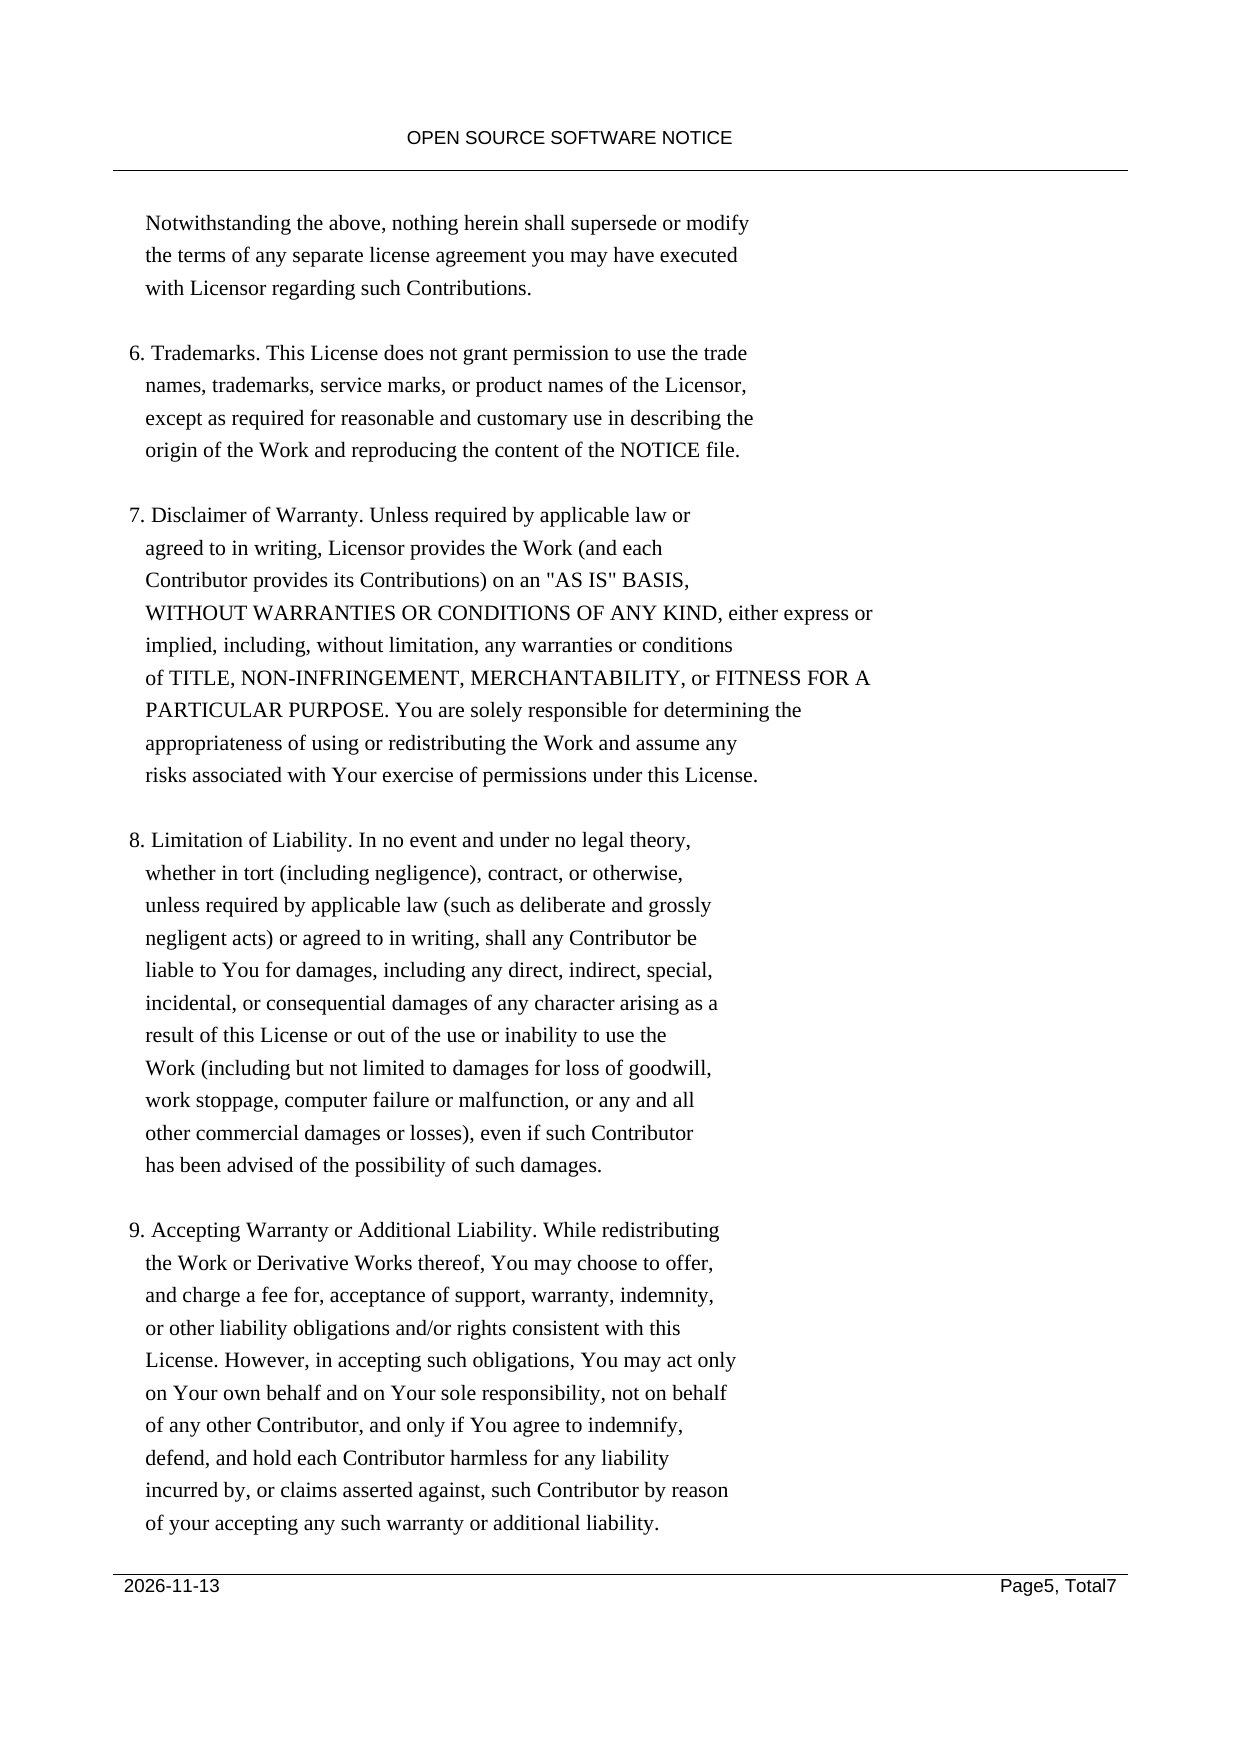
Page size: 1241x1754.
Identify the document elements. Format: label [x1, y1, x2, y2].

text [112, 206, 1128, 1539]
